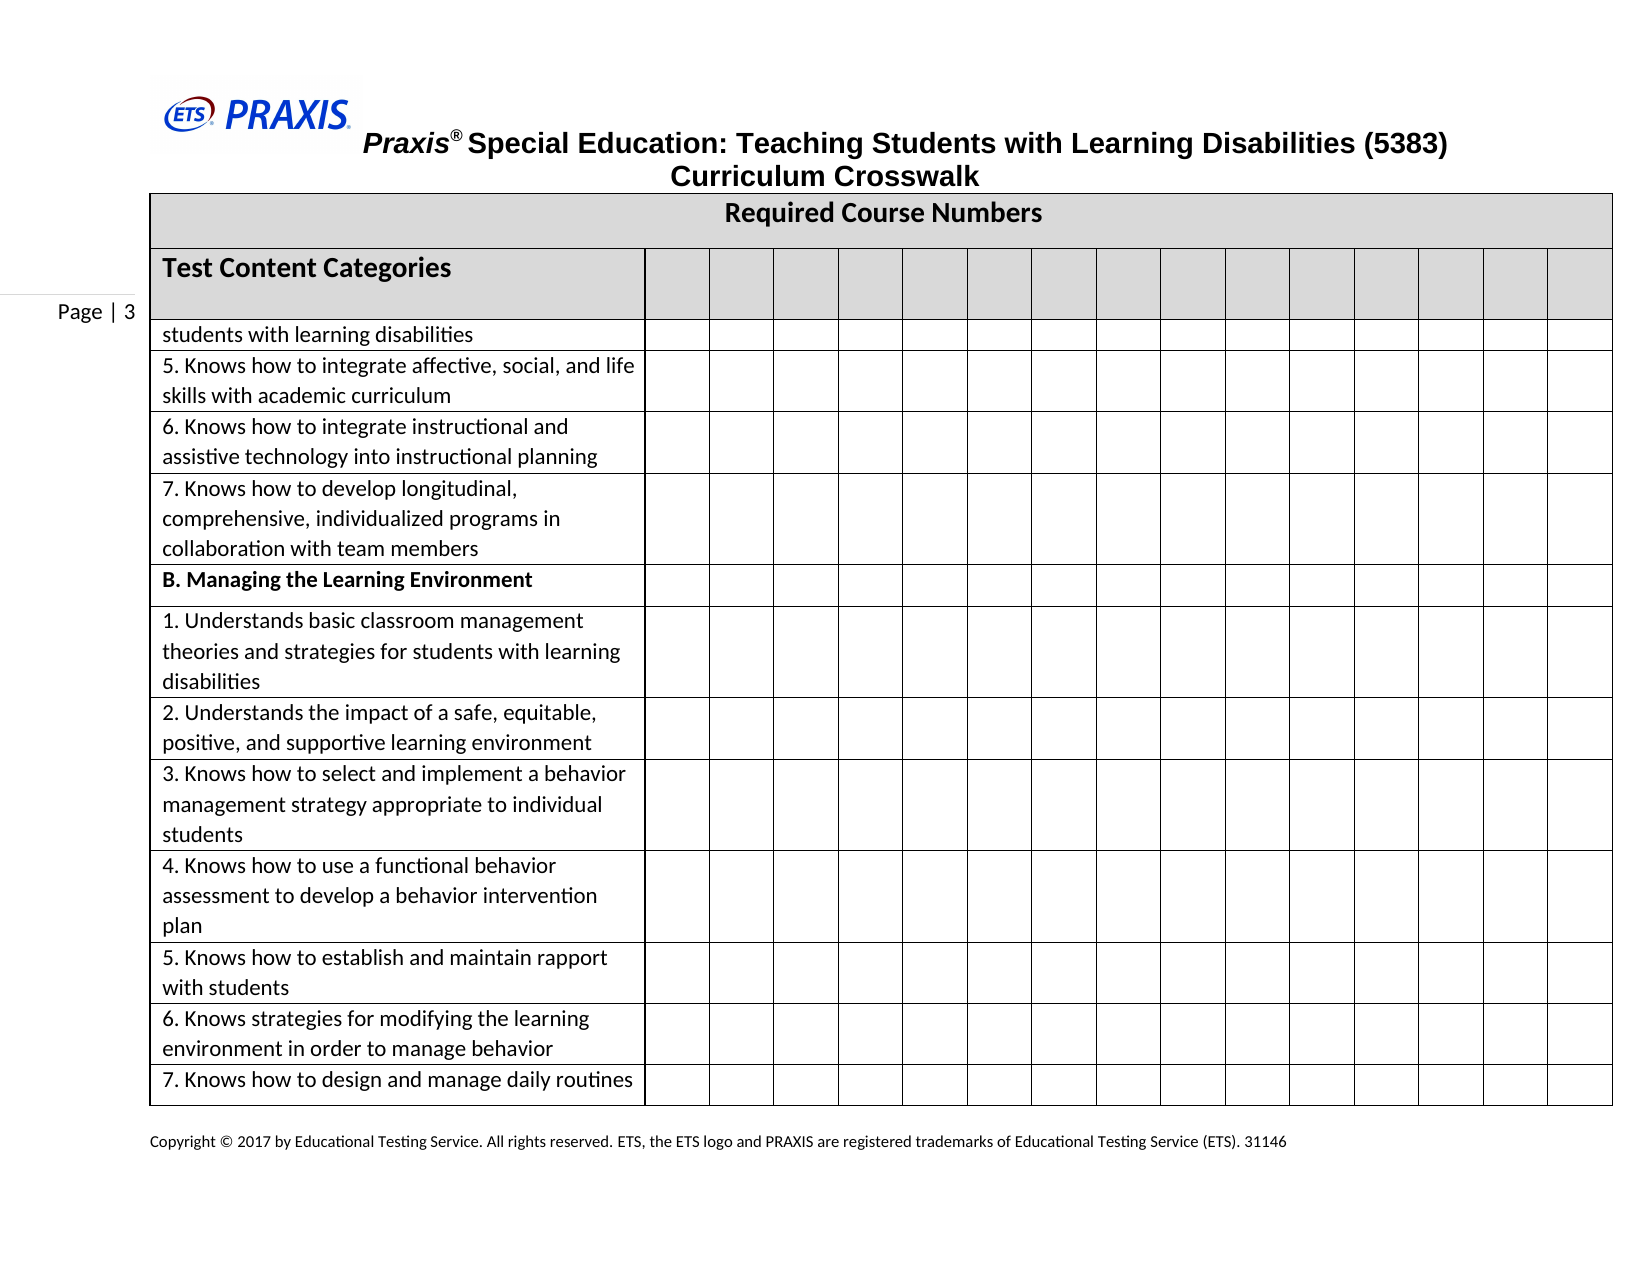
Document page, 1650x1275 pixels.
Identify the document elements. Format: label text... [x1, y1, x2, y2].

table_cell B. Managing the Learning Environment [151, 565, 644, 606]
table_cell 6. Knows how to integrate instructional and assistive technology into instructional planning [151, 412, 644, 473]
table_cell [1419, 351, 1483, 411]
table_cell [774, 698, 838, 758]
table_cell [1161, 320, 1225, 350]
table_cell [1161, 474, 1225, 564]
table_cell 5. Knows how to integrate affective, social, and life skills with academic curriculum [151, 351, 644, 411]
table_cell [1355, 851, 1418, 942]
table_cell [1161, 565, 1225, 606]
table_cell [1097, 320, 1160, 350]
table_cell [1548, 249, 1612, 319]
table_cell [1161, 1004, 1225, 1064]
table_cell [774, 565, 838, 606]
table_cell [839, 320, 902, 350]
table_cell [1032, 474, 1096, 564]
table_cell [1032, 320, 1096, 350]
table_cell [710, 474, 773, 564]
table_cell [1290, 412, 1354, 473]
table_cell [968, 943, 1031, 1003]
table_cell [1419, 320, 1483, 350]
table_cell [839, 698, 902, 758]
table_cell [839, 351, 902, 411]
table_cell [710, 249, 773, 319]
table_cell [646, 474, 709, 564]
table_cell [968, 249, 1031, 319]
table_cell [1161, 607, 1225, 697]
table_cell [839, 474, 902, 564]
table_cell [1290, 760, 1354, 850]
table_cell [903, 943, 967, 1003]
table_cell [903, 249, 967, 319]
table_cell [1226, 698, 1289, 758]
table_cell [839, 851, 902, 942]
table_cell [710, 565, 773, 606]
table_cell [1097, 607, 1160, 697]
table_cell [968, 1004, 1031, 1064]
table_cell [839, 943, 902, 1003]
table_cell [1161, 249, 1225, 319]
table_cell [1355, 1004, 1418, 1064]
table_cell [1032, 412, 1096, 473]
table_cell [1226, 1004, 1289, 1064]
table_cell [1161, 851, 1225, 942]
table_cell [1161, 412, 1225, 473]
table_cell [1355, 249, 1418, 319]
table_cell [1226, 351, 1289, 411]
table_cell [1032, 943, 1096, 1003]
table_cell [968, 474, 1031, 564]
table_cell [1419, 1065, 1483, 1105]
table_cell 5. Knows how to establish and maintain rapport with students [151, 943, 644, 1003]
table_cell [1484, 851, 1547, 942]
table_cell 6. Knows strategies for modifying the learning environment in order to manage behavior [151, 1004, 644, 1064]
table_cell [1290, 698, 1354, 758]
table_cell [774, 412, 838, 473]
table_cell [1290, 943, 1354, 1003]
table_cell [1032, 698, 1096, 758]
table_cell [1355, 1065, 1418, 1105]
table_cell [1161, 760, 1225, 850]
table_cell [903, 1065, 967, 1105]
table_cell [1226, 607, 1289, 697]
table_cell [1419, 607, 1483, 697]
table_cell [1226, 412, 1289, 473]
table_cell [1484, 565, 1547, 606]
table_cell [1290, 249, 1354, 319]
table_cell 4. Knows how to use a functional behavior assessment to develop a behavior intervention plan [151, 851, 644, 942]
table_cell [1226, 565, 1289, 606]
table_cell [968, 351, 1031, 411]
table_cell [1290, 851, 1354, 942]
table_cell [1097, 698, 1160, 758]
table_cell [710, 1004, 773, 1064]
table_cell 7. Knows how to develop longitudinal, comprehensive, individualized programs in collaboration with team members [151, 474, 644, 564]
table_cell [1355, 607, 1418, 697]
table_cell [1484, 320, 1547, 350]
table_cell [1097, 760, 1160, 850]
table_cell [1161, 1065, 1225, 1105]
table_cell [968, 698, 1031, 758]
table_cell [1097, 1004, 1160, 1064]
table_cell [1355, 943, 1418, 1003]
table_cell [1032, 565, 1096, 606]
table_cell [710, 320, 773, 350]
table_cell [1290, 1065, 1354, 1105]
table_header Required Course Numbers [151, 194, 1612, 248]
table_cell [1419, 565, 1483, 606]
table_cell [1484, 249, 1547, 319]
table_cell [1484, 412, 1547, 473]
table_cell [774, 1004, 838, 1064]
table_cell [710, 943, 773, 1003]
table_cell [1419, 412, 1483, 473]
table_cell [646, 760, 709, 850]
table_cell [968, 760, 1031, 850]
table_cell [1097, 412, 1160, 473]
table_cell [1484, 1004, 1547, 1064]
table_cell [1226, 760, 1289, 850]
table_cell [1419, 851, 1483, 942]
table_cell [646, 607, 709, 697]
table_cell [903, 607, 967, 697]
table_cell [1032, 351, 1096, 411]
table_cell [1161, 943, 1225, 1003]
table_cell [839, 607, 902, 697]
table_cell [1484, 943, 1547, 1003]
table_cell [1097, 474, 1160, 564]
table_cell [1226, 943, 1289, 1003]
table_cell [1290, 474, 1354, 564]
table_cell [646, 943, 709, 1003]
table_cell [1032, 607, 1096, 697]
table_cell [1290, 1004, 1354, 1064]
table_cell [1097, 943, 1160, 1003]
table_cell [774, 351, 838, 411]
table_cell [1032, 1065, 1096, 1105]
table_cell 3. Knows how to select and implement a behavior management strategy appropriate to individual students [151, 760, 644, 850]
table_cell [646, 1065, 709, 1105]
table_cell 2. Understands the impact of a safe, equitable, positive, and supportive learning environment [151, 698, 644, 758]
table_cell [1548, 320, 1612, 350]
table_cell [968, 320, 1031, 350]
table_cell [1290, 565, 1354, 606]
table_cell 4. Knows how to select and adapt assessments for students with learning disabilities [151, 320, 644, 350]
table_cell [903, 851, 967, 942]
table_cell [1355, 760, 1418, 850]
table_cell [1484, 760, 1547, 850]
table_cell [1548, 1004, 1612, 1064]
table_cell [1484, 474, 1547, 564]
table_cell [903, 412, 967, 473]
table_cell Test Content Categories [151, 249, 644, 319]
table_cell [646, 1004, 709, 1064]
table_cell [774, 1065, 838, 1105]
table_cell [646, 565, 709, 606]
table_cell 7. Knows how to design and manage daily routines [151, 1065, 644, 1105]
table_cell [1548, 698, 1612, 758]
table_cell [1226, 474, 1289, 564]
table_cell [1548, 1065, 1612, 1105]
table_cell [1419, 698, 1483, 758]
table_cell [646, 698, 709, 758]
table_cell [1097, 351, 1160, 411]
table_cell [710, 1065, 773, 1105]
table_cell [1032, 1004, 1096, 1064]
table_cell [1548, 851, 1612, 942]
table_cell [903, 474, 967, 564]
table_cell [1484, 698, 1547, 758]
table_cell [774, 320, 838, 350]
table_cell [1355, 320, 1418, 350]
table_cell [774, 474, 838, 564]
table_cell [839, 412, 902, 473]
table_cell [774, 943, 838, 1003]
table_cell [710, 607, 773, 697]
table_cell [774, 851, 838, 942]
table_cell [1419, 1004, 1483, 1064]
table_cell [1419, 760, 1483, 850]
table_cell [646, 851, 709, 942]
table_cell [839, 760, 902, 850]
table_cell [1484, 1065, 1547, 1105]
table_cell [774, 249, 838, 319]
table_cell [710, 760, 773, 850]
table_cell [1355, 412, 1418, 473]
table_cell [968, 607, 1031, 697]
table_cell [1226, 249, 1289, 319]
table_cell [1290, 320, 1354, 350]
picture [150, 75, 363, 154]
table_cell [646, 320, 709, 350]
table_cell [968, 851, 1031, 942]
table_cell [1161, 698, 1225, 758]
table_cell [1097, 851, 1160, 942]
table_cell [774, 760, 838, 850]
table_cell [903, 320, 967, 350]
table_cell [968, 412, 1031, 473]
table_cell [1355, 565, 1418, 606]
table_cell [1097, 565, 1160, 606]
table_cell [968, 1065, 1031, 1105]
table_cell [1419, 249, 1483, 319]
table_cell [646, 412, 709, 473]
table_cell [710, 412, 773, 473]
table_cell [1226, 320, 1289, 350]
table_cell [1548, 565, 1612, 606]
table_cell [1032, 851, 1096, 942]
table_cell [903, 351, 967, 411]
table_cell [839, 249, 902, 319]
table_cell [903, 760, 967, 850]
table_cell [903, 1004, 967, 1064]
table_cell [1032, 760, 1096, 850]
table_cell [839, 565, 902, 606]
table_cell [1548, 351, 1612, 411]
table_cell 1. Understands basic classroom management theories and strategies for students with learning disabilities [151, 607, 644, 697]
table_cell [1419, 943, 1483, 1003]
table_cell [1290, 607, 1354, 697]
table_cell [1548, 943, 1612, 1003]
table_cell [1548, 760, 1612, 850]
table_cell [1484, 607, 1547, 697]
table_cell [1226, 1065, 1289, 1105]
table_cell [1355, 474, 1418, 564]
table_cell [968, 565, 1031, 606]
table_cell [710, 351, 773, 411]
table_cell [1032, 249, 1096, 319]
table_cell [1484, 351, 1547, 411]
table_cell [1097, 249, 1160, 319]
table_cell [710, 851, 773, 942]
table_cell [1548, 474, 1612, 564]
table_cell [646, 249, 709, 319]
table_cell [903, 565, 967, 606]
table_cell [774, 607, 838, 697]
table_cell [1355, 351, 1418, 411]
table_cell [1161, 351, 1225, 411]
table_cell [839, 1004, 902, 1064]
table_cell [710, 698, 773, 758]
table_cell [903, 698, 967, 758]
table_cell [1226, 851, 1289, 942]
table_cell [1355, 698, 1418, 758]
table_cell [1097, 1065, 1160, 1105]
table_cell [1548, 607, 1612, 697]
table_cell [1548, 412, 1612, 473]
table_cell [1419, 474, 1483, 564]
table_cell [646, 351, 709, 411]
table_cell [1290, 351, 1354, 411]
table_cell [839, 1065, 902, 1105]
